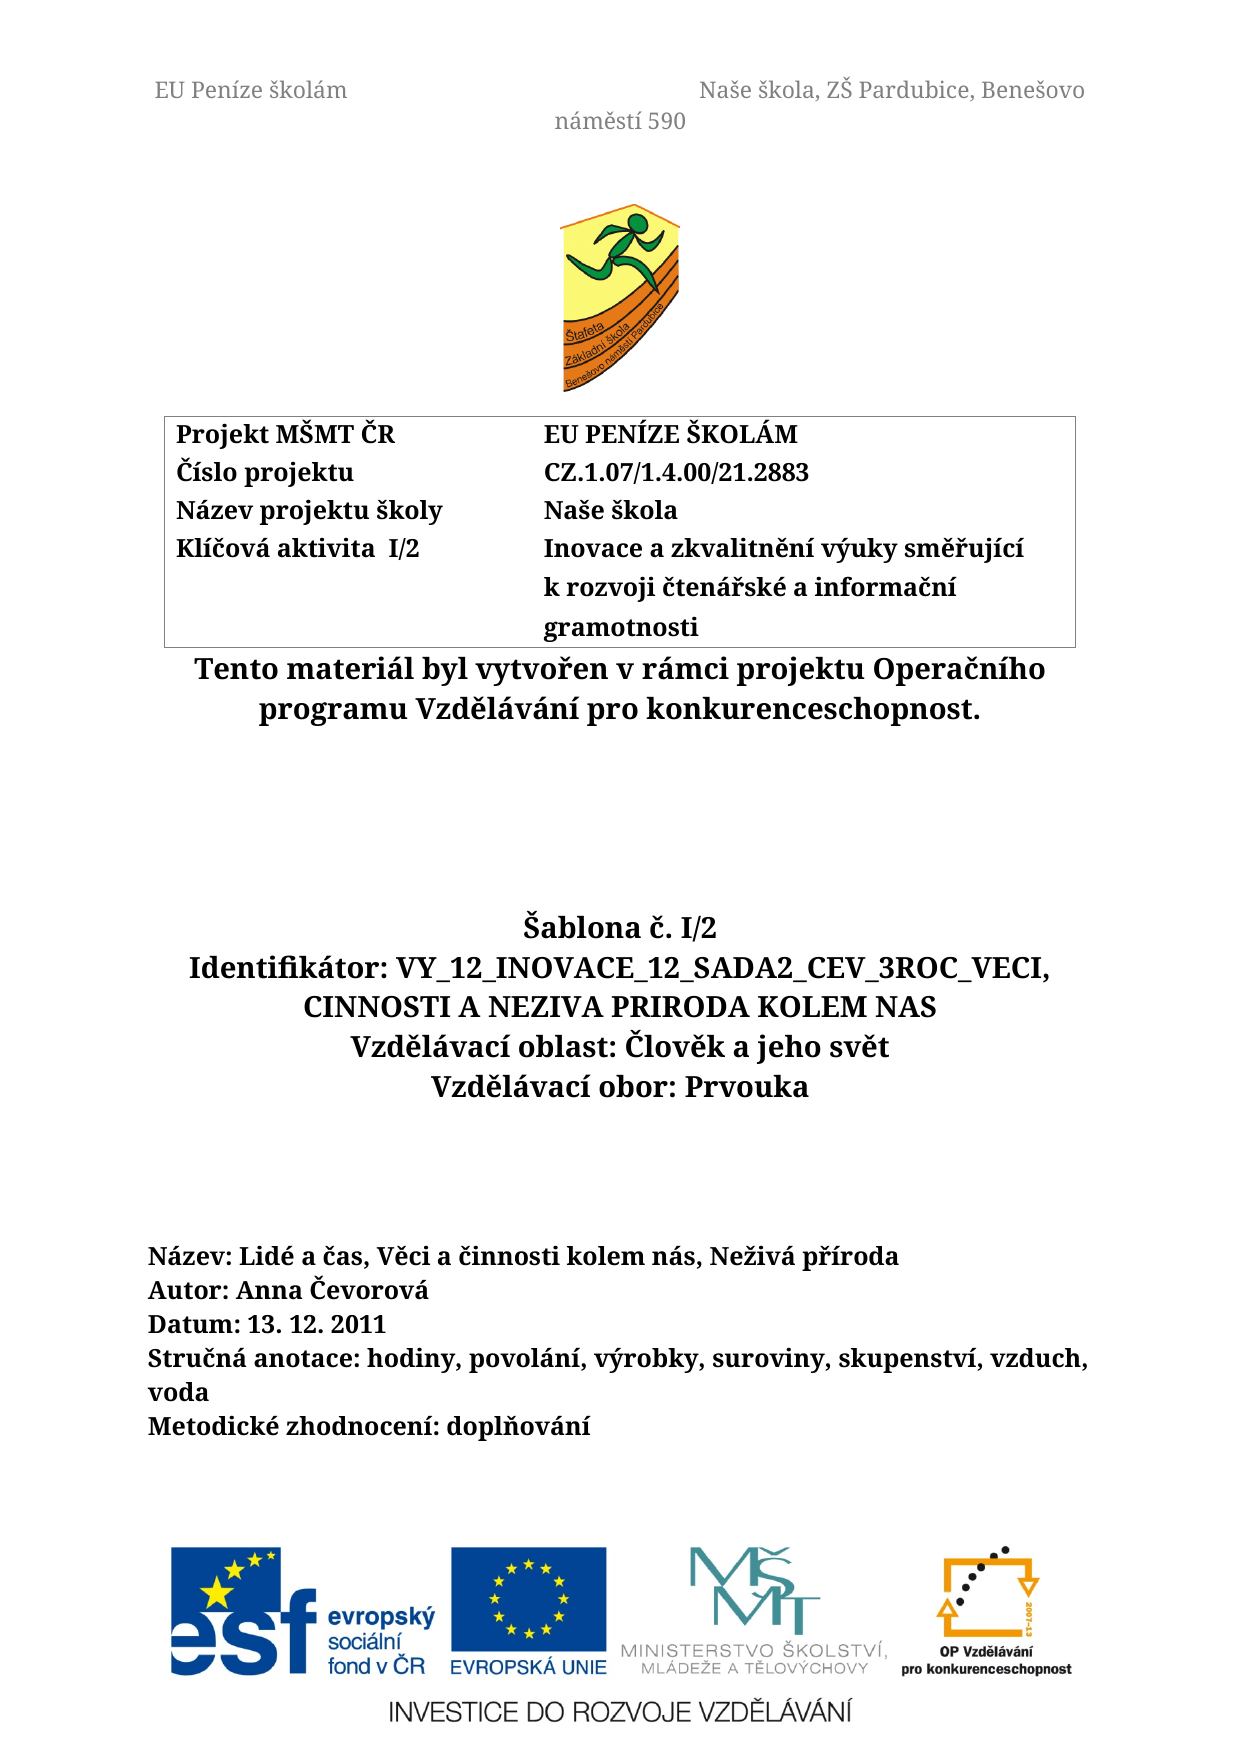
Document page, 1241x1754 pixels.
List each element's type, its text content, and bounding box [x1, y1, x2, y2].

text Tento materiál byl vytvořen v rámci projektu Operačního programu Vzdělávání pro konkurenceschopnost. [148, 648, 1093, 728]
table_header EU PENÍZE ŠKOLÁM [532, 417, 1075, 455]
table_cell Klíčová aktivita I/2 [165, 531, 532, 647]
table_header Projekt MŠMT ČR [165, 417, 532, 455]
text Datum: 13. 12. 2011 [148, 1307, 1093, 1341]
table_cell CZ.1.07/1.4.00/21.2883 [532, 455, 1075, 493]
text Identifikátor: VY_12_INOVACE_12_SADA2_CEV_3ROC_VECI, CINNOSTI A NEZIVA PRIRODA KOLEM NAS [148, 947, 1093, 1026]
text Stručná anotace: hodiny, povolání, výrobky, suroviny, skupenství, vzduch, voda [148, 1341, 1093, 1409]
picture [560, 204, 681, 392]
table_cell Inovace a zkvalitnění výuky směřující k rozvoji čtenářské a informační gramotnosti [532, 531, 1075, 647]
text Metodické zhodnocení: doplňování [148, 1409, 1093, 1443]
text Vzdělávací oblast: Člověk a jeho svět [148, 1026, 1093, 1066]
table_cell Číslo projektu [165, 455, 532, 493]
text Vzdělávací obor: Prvouka [148, 1066, 1093, 1106]
table_cell Naše škola [532, 493, 1075, 531]
text Autor: Anna Čevorová [148, 1273, 1093, 1307]
text Šablona č. I/2 [148, 907, 1093, 947]
picture [123, 1506, 1133, 1754]
table_cell Název projektu školy [165, 493, 532, 531]
text Název: Lidé a čas, Věci a činnosti kolem nás, Neživá příroda [148, 1238, 1093, 1273]
